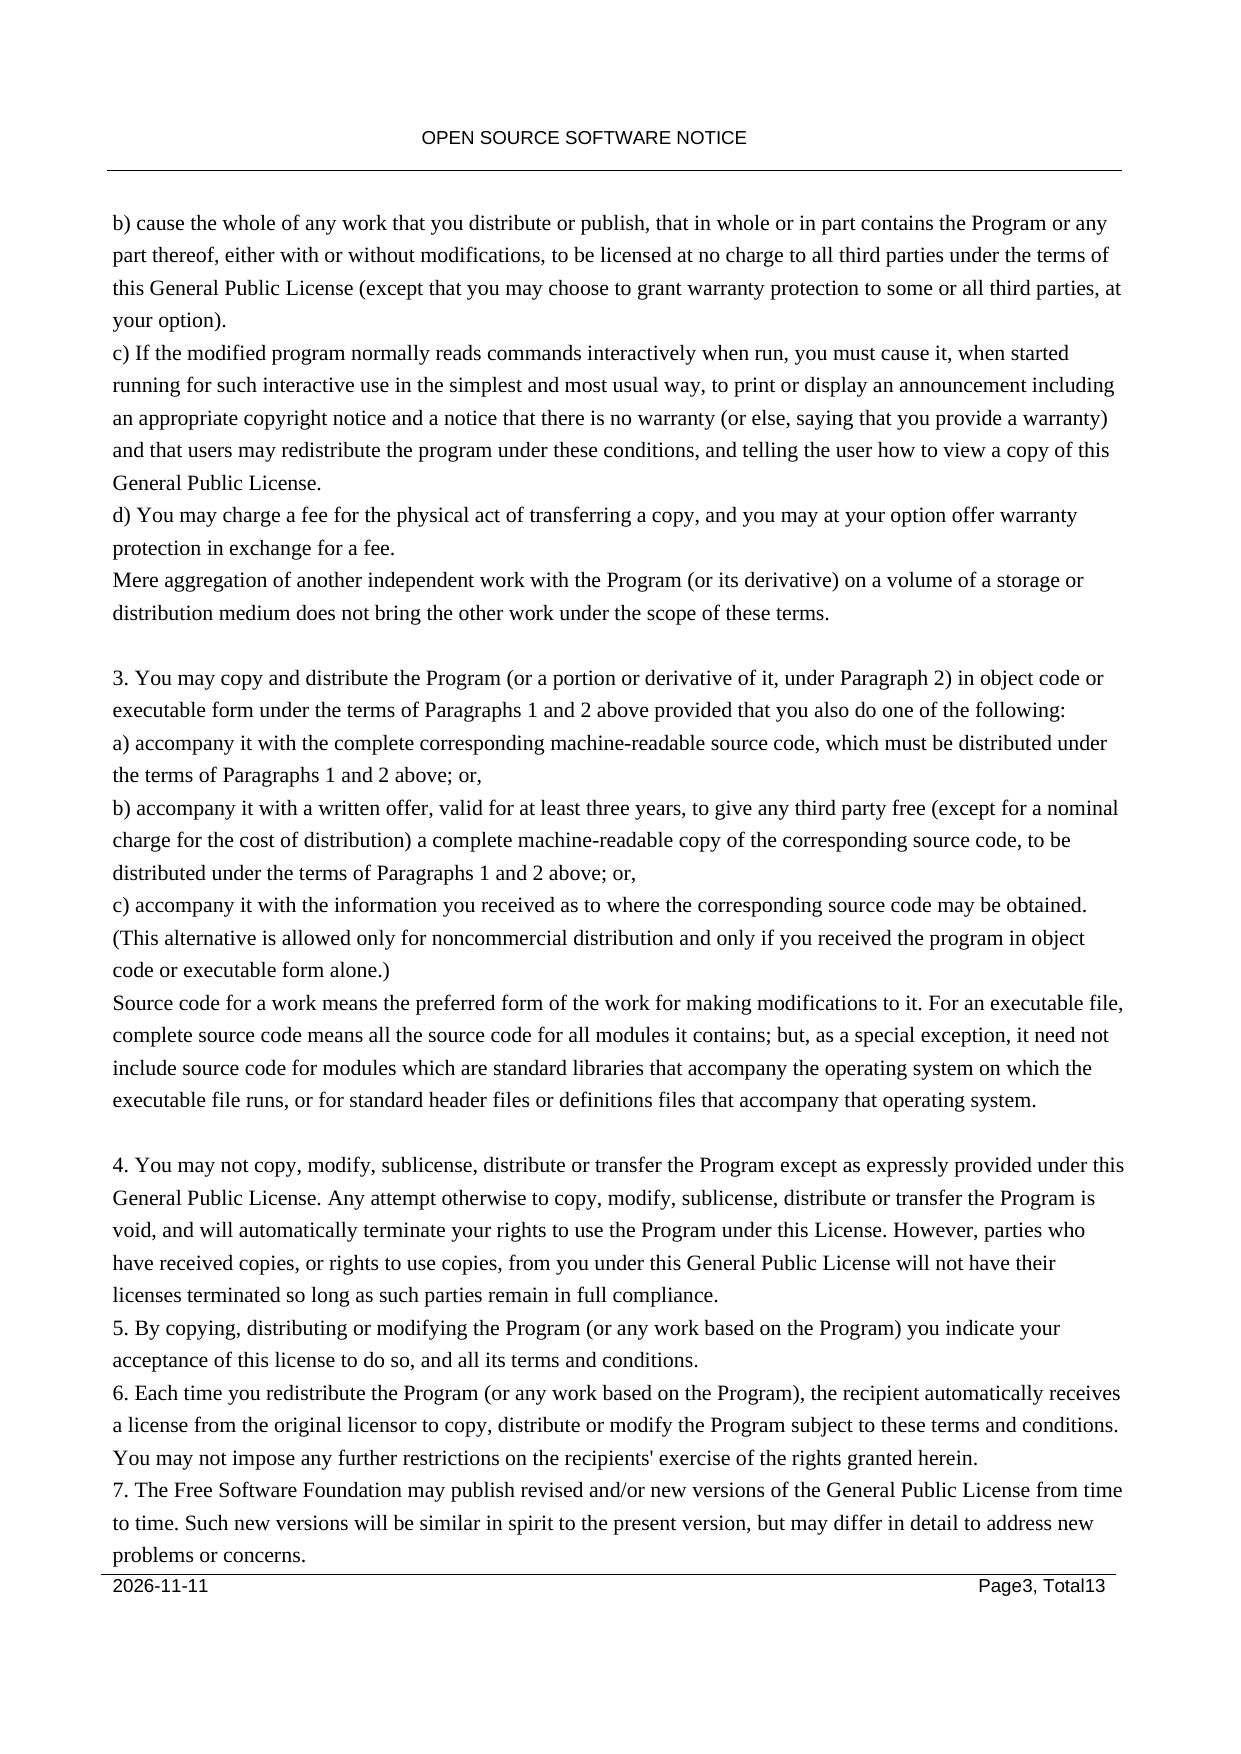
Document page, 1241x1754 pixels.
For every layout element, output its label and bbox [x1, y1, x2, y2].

text [112, 206, 1128, 1571]
